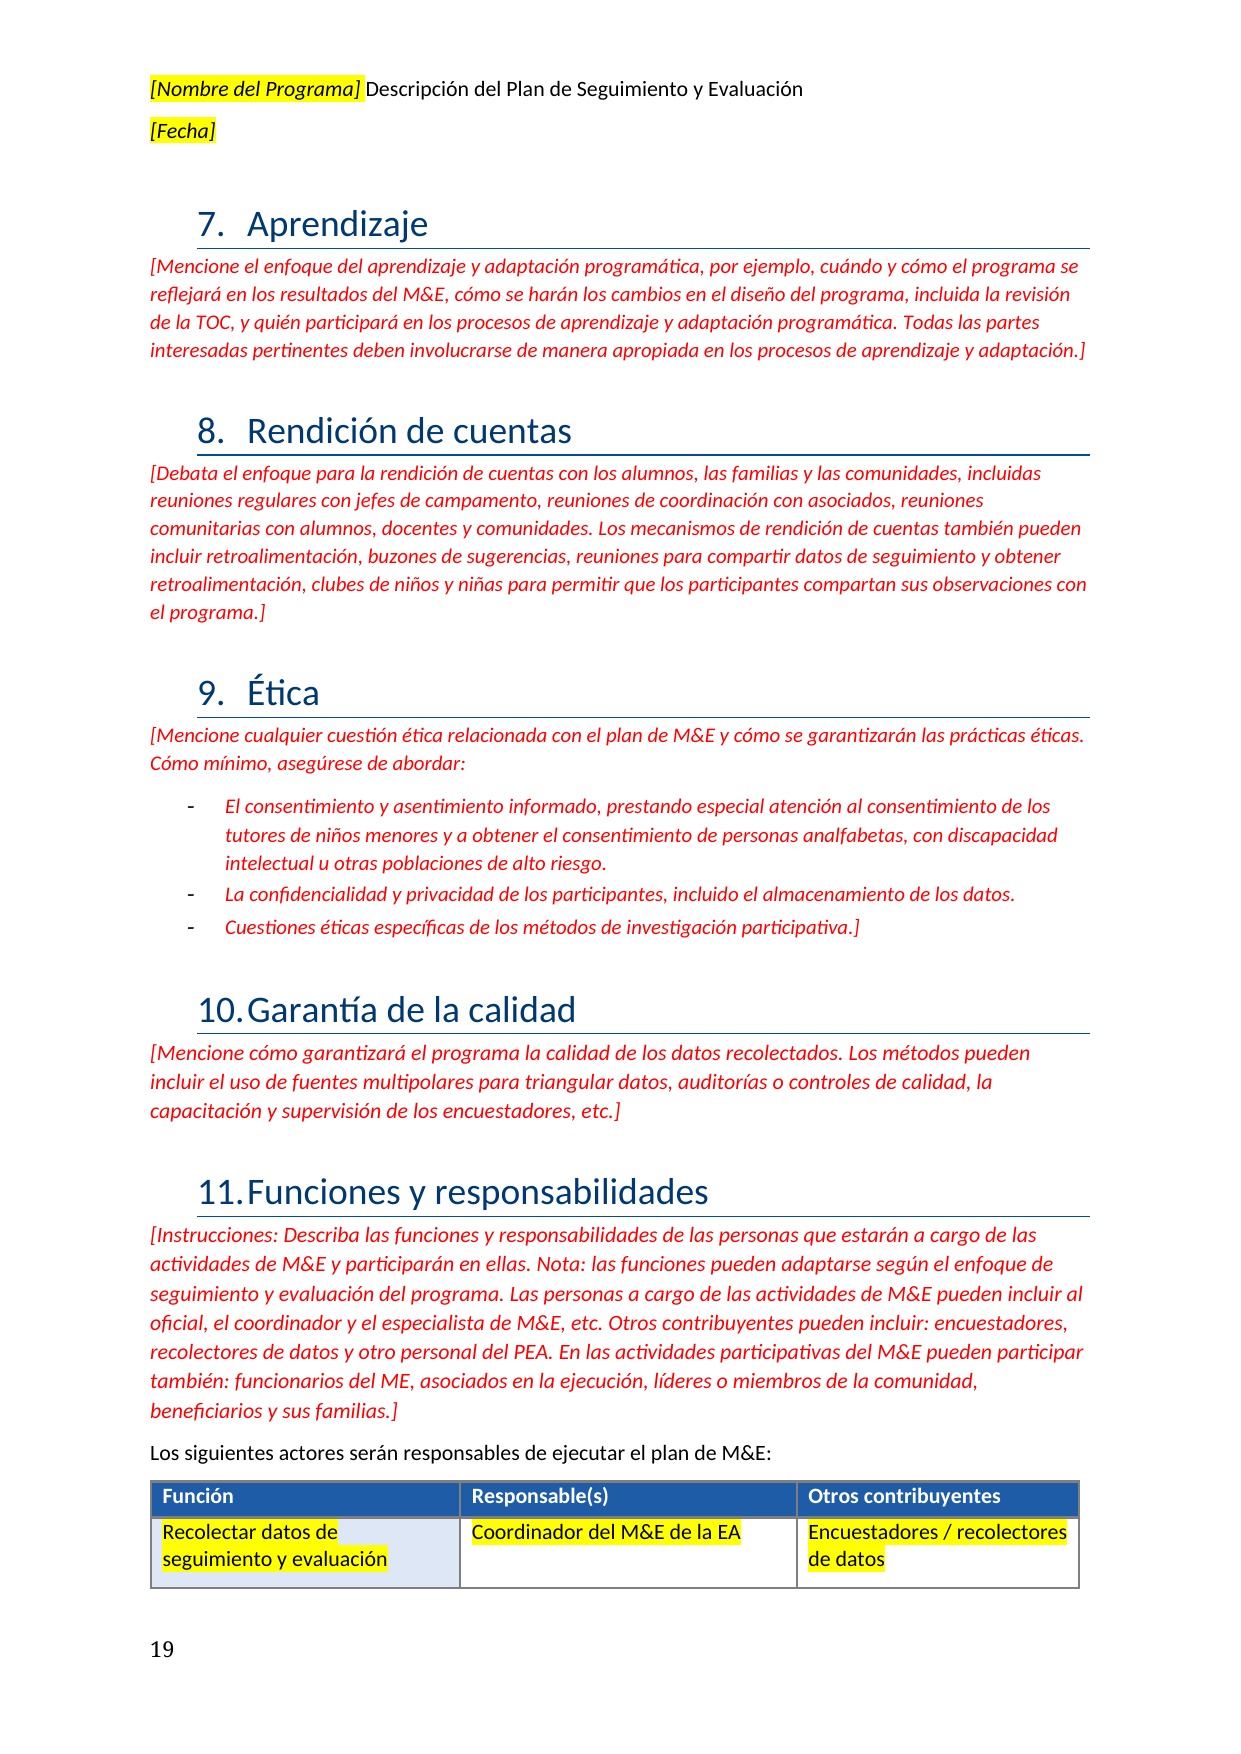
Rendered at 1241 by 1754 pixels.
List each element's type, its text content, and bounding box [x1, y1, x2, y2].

text [Mencione cómo garantizará el programa la calidad de los datos recolectados. Los métodos pueden incluir el uso de fuentes multipolares para triangular datos, auditorías o controles de calidad, la capacitación y supervisión de los encuestadores, etc.] [150, 1039, 1090, 1124]
table_header Otros contribuyentes [798, 1483, 1078, 1516]
table_cell Recolectar datos de seguimiento y evaluación [152, 1519, 459, 1587]
subtitle Garantía de la calidad [197, 986, 1090, 1033]
text [Mencione el enfoque del aprendizaje y adaptación programática, por ejemplo, cuándo y cómo el programa se reflejará en los resultados del M&E, cómo se harán los cambios en el diseño del programa, incluida la revisión de la TOC, y quién participará en los procesos de aprendizaje y adaptación programática. Todas las partes interesadas pertinentes deben involucrarse de manera apropiada en los procesos de aprendizaje y adaptación.] [150, 253, 1090, 362]
table_cell Encuestadores / recolectores de datos [798, 1519, 1078, 1587]
table_header Función [152, 1483, 459, 1516]
list Cuestiones éticas específicas de los métodos de investigación participativa.] [187, 911, 1090, 941]
subtitle Aprendizaje [197, 200, 1090, 248]
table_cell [461, 1519, 796, 1587]
list La confidencialidad y privacidad de los participantes, incluido el almacenamiento de los datos. [187, 878, 1090, 908]
subtitle Ética [197, 669, 1090, 717]
table_header Responsable(s) [461, 1483, 796, 1516]
list El consentimiento y asentimiento informado, prestando especial atención al consentimiento de los tutores de niños menores y a obtener el consentimiento de personas analfabetas, con discapacidad intelectual u otras poblaciones de alto riesgo. [187, 790, 1090, 876]
subtitle Rendición de cuentas [197, 407, 1090, 454]
text [Debata el enfoque para la rendición de cuentas con los alumnos, las familias y las comunidades, incluidas reuniones regulares con jefes de campamento, reuniones de coordinación con asociados, reuniones comunitarias con alumnos, docentes y comunidades. Los mecanismos de rendición de cuentas también pueden incluir retroalimentación, buzones de sugerencias, reuniones para compartir datos de seguimiento y obtener retroalimentación, clubes de niños y niñas para permitir que los participantes compartan sus observaciones con el programa.] [150, 460, 1090, 625]
text [Mencione cualquier cuestión ética relacionada con el plan de M&E y cómo se garantizarán las prácticas éticas. Cómo mínimo, asegúrese de abordar: [150, 722, 1090, 775]
subtitle Funciones y responsabilidades [197, 1168, 1090, 1216]
text Los siguientes actores serán responsables de ejecutar el plan de M&E: [150, 1439, 1090, 1465]
text [Instrucciones: Describa las funciones y responsabilidades de las personas que estarán a cargo de las actividades de M&E y participarán en ellas. Nota: las funciones pueden adaptarse según el enfoque de seguimiento y evaluación del programa. Las personas a cargo de las actividades de M&E pueden incluir al oficial, el coordinador y el especialista de M&E, etc. Otros contribuyentes pueden incluir: encuestadores, recolectores de datos y otro personal del PEA. En las actividades participativas del M&E pueden participar también: funcionarios del ME, asociados en la ejecución, líderes o miembros de la comunidad, beneficiarios y sus familias.] [150, 1221, 1090, 1423]
